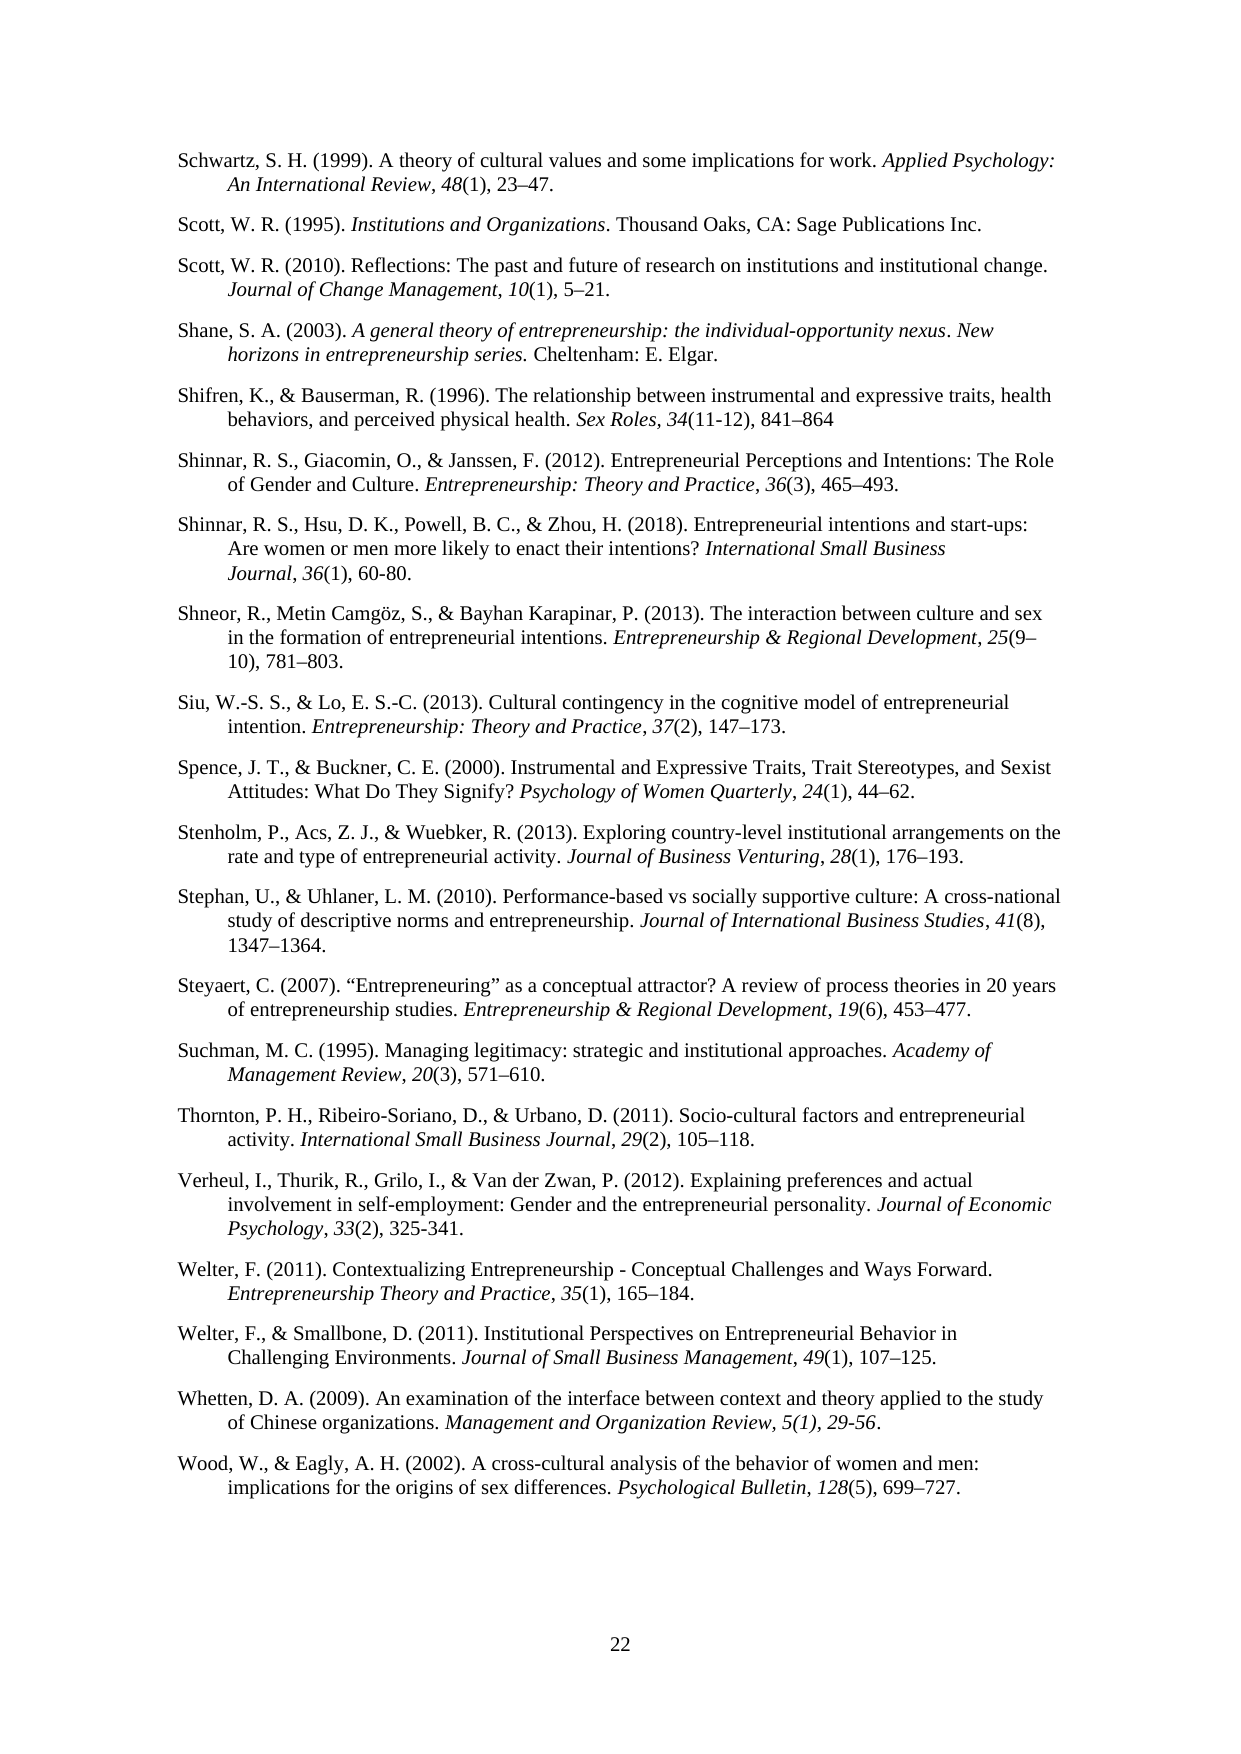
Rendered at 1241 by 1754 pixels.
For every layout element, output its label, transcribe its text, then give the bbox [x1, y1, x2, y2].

text Scott, W. R. (1995). Institutions and Organizations. Thousand Oaks, CA: Sage Publications Inc. [177, 212, 1063, 236]
text Wood, W., & Eagly, A. H. (2002). A cross-cultural analysis of the behavior of women and men: implications for the origins of sex differences. Psychological Bulletin, 128(5), 699–727. [177, 1451, 1063, 1499]
text Siu, W.-S. S., & Lo, E. S.-C. (2013). Cultural contingency in the cognitive model of entrepreneurial intention. Entrepreneurship: Theory and Practice, 37(2), 147–173. [177, 690, 1063, 738]
text Whetten, D. A. (2009). An examination of the interface between context and theory applied to the study of Chinese organizations. Management and Organization Review, 5(1), 29-56. [177, 1386, 1063, 1434]
text Stenholm, P., Acs, Z. J., & Wuebker, R. (2013). Exploring country-level institutional arrangements on the rate and type of entrepreneurial activity. Journal of Business Venturing, 28(1), 176–193. [177, 819, 1063, 868]
text Suchman, M. C. (1995). Managing legitimacy: strategic and institutional approaches. Academy of Management Review, 20(3), 571–610. [177, 1038, 1063, 1086]
text Steyaert, C. (2007). “Entrepreneuring” as a conceptual attractor? A review of process theories in 20 years of entrepreneurship studies. Entrepreneurship & Regional Development, 19(6), 453–477. [177, 973, 1063, 1021]
text Shane, S. A. (2003). A general theory of entrepreneurship: the individual-opportunity nexus. New horizons in entrepreneurship series. Cheltenham: E. Elgar. [177, 318, 1063, 366]
text Welter, F., & Smallbone, D. (2011). Institutional Perspectives on Entrepreneurial Behavior in Challenging Environments. Journal of Small Business Management, 49(1), 107–125. [177, 1321, 1063, 1369]
text Shifren, K., & Bauserman, R. (1996). The relationship between instrumental and expressive traits, health behaviors, and perceived physical health. Sex Roles, 34(11-12), 841–864 [177, 383, 1063, 431]
text Shneor, R., Metin Camgöz, S., & Bayhan Karapinar, P. (2013). The interaction between culture and sex in the formation of entrepreneurial intentions. Entrepreneurship & Regional Development, 25(9–10), 781–803. [177, 601, 1063, 673]
text Stephan, U., & Uhlaner, L. M. (2010). Performance-based vs socially supportive culture: A cross-national study of descriptive norms and entrepreneurship. Journal of International Business Studies, 41(8), 1347–1364. [177, 884, 1063, 957]
text Thornton, P. H., Ribeiro-Soriano, D., & Urbano, D. (2011). Socio-cultural factors and entrepreneurial activity. International Small Business Journal, 29(2), 105–118. [177, 1103, 1063, 1151]
text Spence, J. T., & Buckner, C. E. (2000). Instrumental and Expressive Traits, Trait Stereotypes, and Sexist Attitudes: What Do They Signify? Psychology of Women Quarterly, 24(1), 44–62. [177, 755, 1063, 803]
text Shinnar, R. S., Giacomin, O., & Janssen, F. (2012). Entrepreneurial Perceptions and Intentions: The Role of Gender and Culture. Entrepreneurship: Theory and Practice, 36(3), 465–493. [177, 447, 1063, 496]
text Verheul, I., Thurik, R., Grilo, I., & Van der Zwan, P. (2012). Explaining preferences and actual involvement in self-employment: Gender and the entrepreneurial personality. Journal of Economic Psychology, 33(2), 325-341. [177, 1168, 1063, 1240]
text Scott, W. R. (2010). Reflections: The past and future of research on institutions and institutional change. Journal of Change Management, 10(1), 5–21. [177, 253, 1063, 301]
text Welter, F. (2011). Contextualizing Entrepreneurship - Conceptual Challenges and Ways Forward. Entrepreneurship Theory and Practice, 35(1), 165–184. [177, 1256, 1063, 1304]
text Shinnar, R. S., Hsu, D. K., Powell, B. C., & Zhou, H. (2018). Entrepreneurial intentions and start-ups: Are women or men more likely to enact their intentions? International Small Business Journal, 36(1), 60-80. [177, 512, 1063, 584]
text Schwartz, S. H. (1999). A theory of cultural values and some implications for work. Applied Psychology: An International Review, 48(1), 23–47. [177, 148, 1063, 196]
